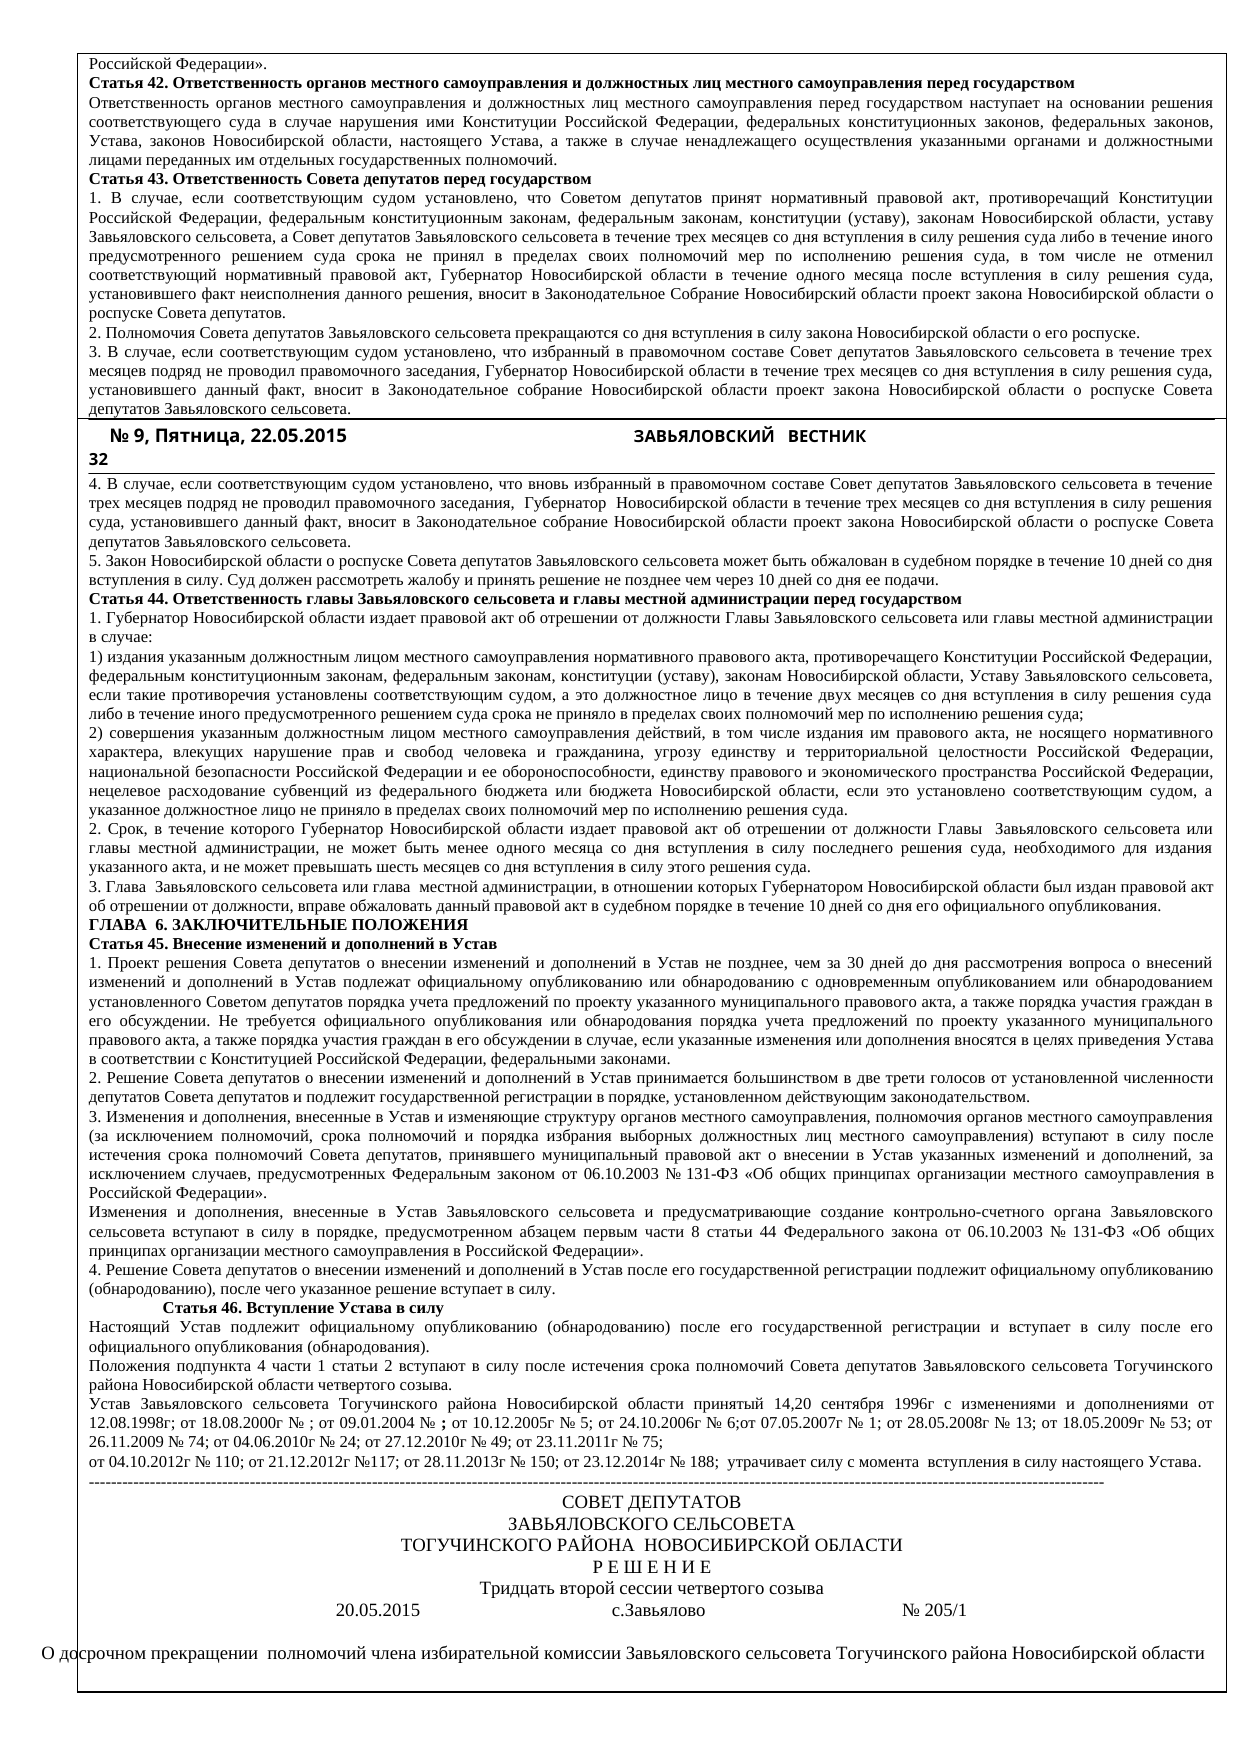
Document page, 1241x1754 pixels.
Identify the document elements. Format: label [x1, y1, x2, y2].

table_cell [78, 419, 1226, 1691]
table_cell [78, 54, 1226, 418]
